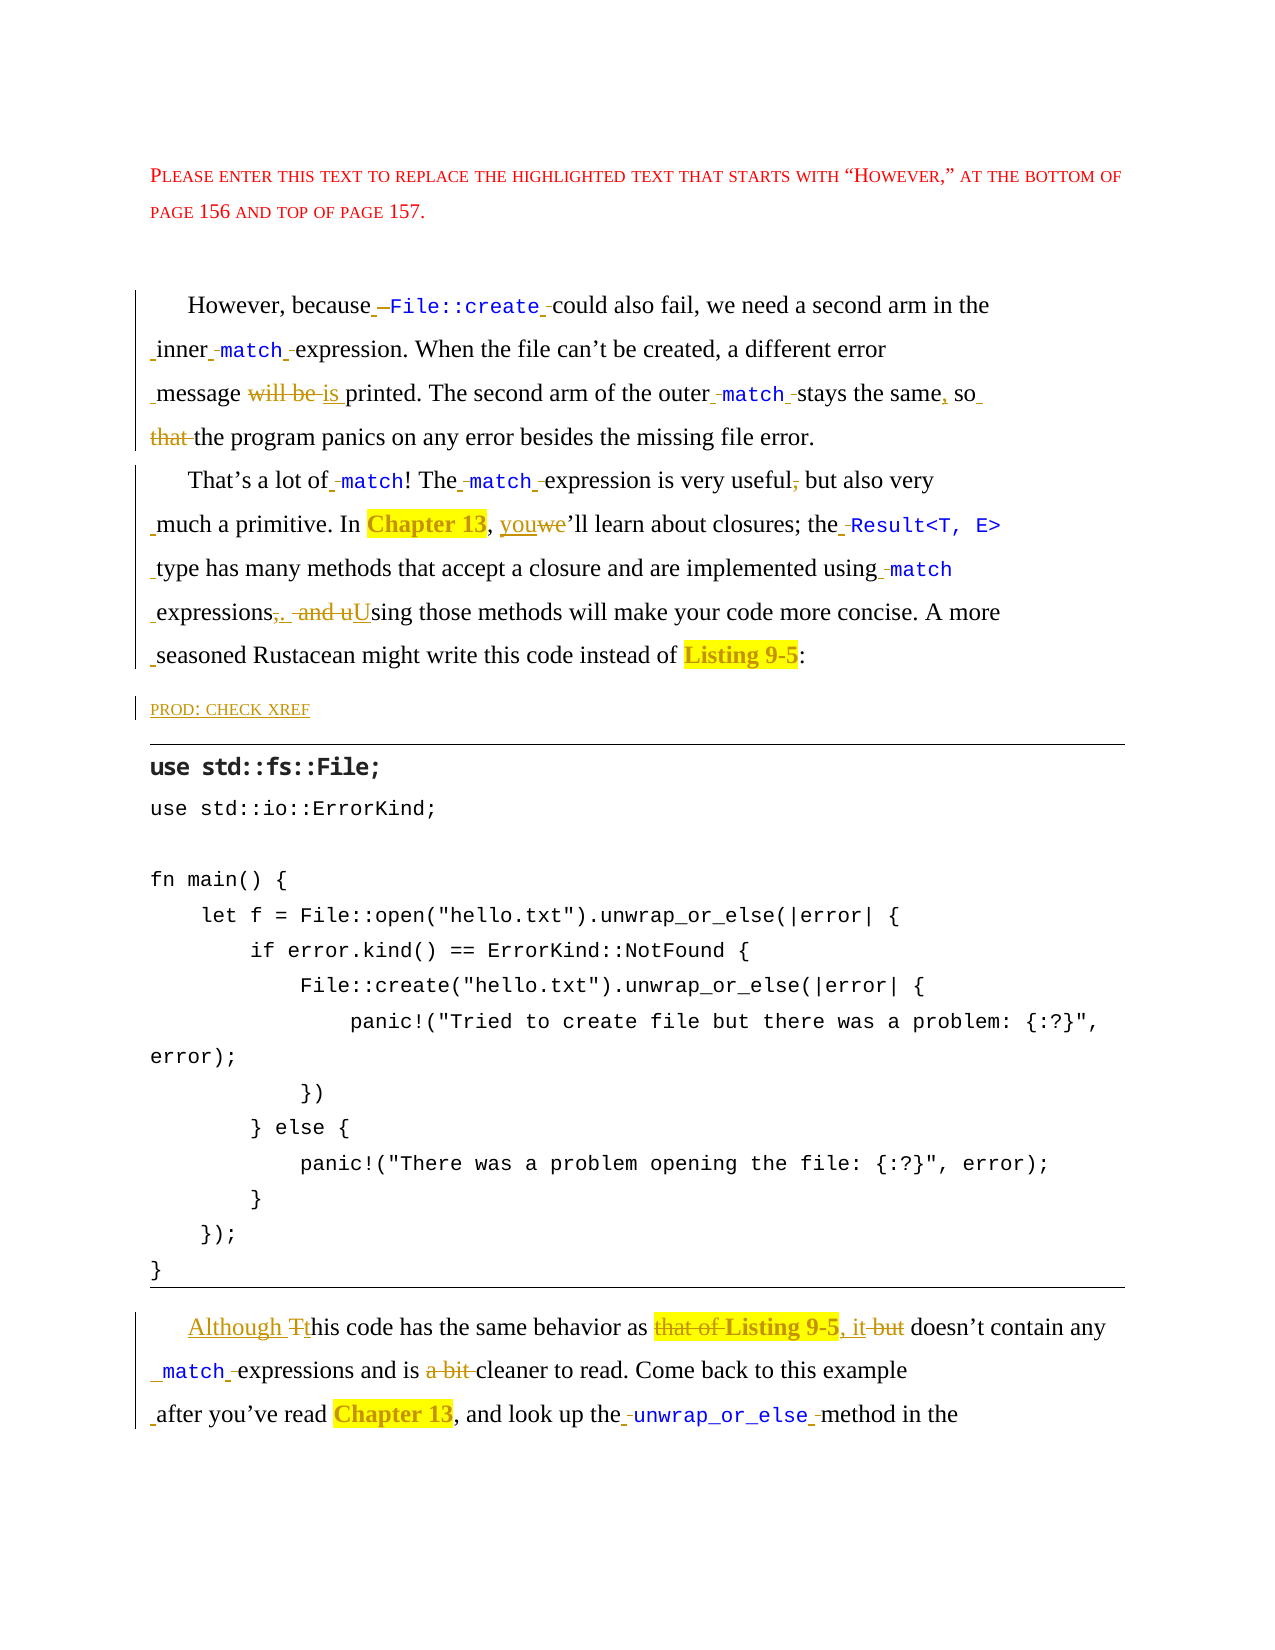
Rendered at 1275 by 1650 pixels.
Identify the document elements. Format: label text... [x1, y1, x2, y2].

text However, becauseFile::createcould also fail, we need a second arm in theinnermatchexpression. When the file can’t be created, a different errormessage printed. The second arm of the outermatchstays the same sothe program panics on any error besides the missing file error. [150, 290, 1125, 451]
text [150, 1312, 1125, 1429]
text let f = File::open("hello.txt").unwrap_or_else(|error| { [150, 905, 1125, 928]
text }) [150, 1082, 1125, 1105]
text fn main() { [150, 869, 1125, 893]
text } else { [150, 1117, 1125, 1141]
text That’s a lot ofmatch! Thematchexpression is very useful but also verymuch a primitive. In Chapter 13, ’ll learn about closures; theResult<T, E>type has many methods that accept a closure and are implemented usingmatchexpressionssing those methods will make your code more concise. A moreseasoned Rustacean might write this code instead of Listing 9-5: [150, 465, 1125, 669]
text use std::io::ErrorKind; [150, 798, 1125, 822]
text panic!("There was a problem opening the file: {:?}", error); [150, 1153, 1125, 1176]
text if error.kind() == ErrorKind::NotFound { [150, 940, 1125, 964]
text Please enter this text to replace the highlighted text that starts with “However,” at the bottom of page 156 and top of page 157. [150, 162, 1125, 223]
text } [150, 1259, 1125, 1287]
text panic!("Tried to create file but there was a problem: {:?}", error); [150, 1011, 1125, 1070]
text File::create("hello.txt").unwrap_or_else(|error| { [150, 976, 1125, 999]
text use std::fs::File; [150, 745, 1125, 782]
text } [150, 1188, 1125, 1212]
text }); [150, 1223, 1125, 1247]
